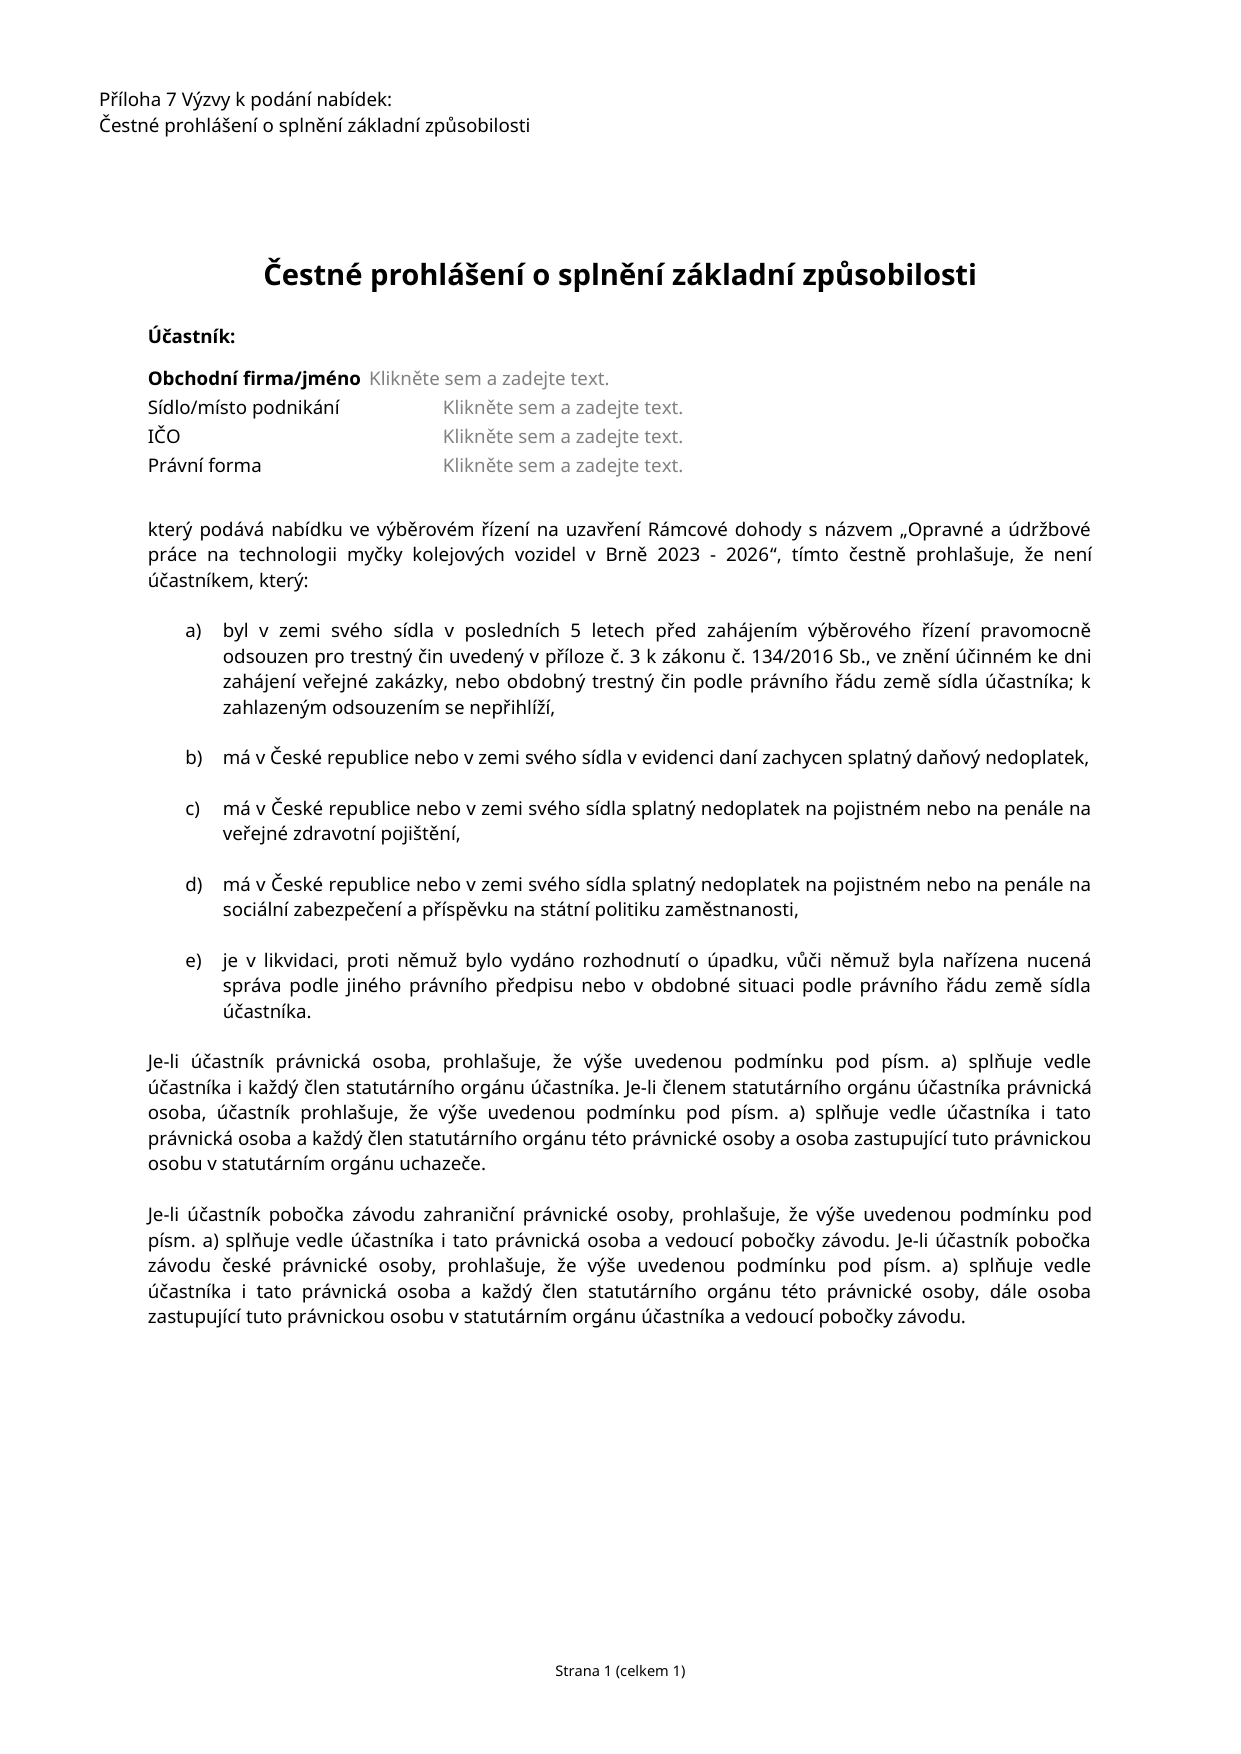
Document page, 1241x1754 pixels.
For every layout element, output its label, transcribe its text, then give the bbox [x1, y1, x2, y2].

text Obchodní firma/jméno [148, 362, 1093, 391]
list je v likvidaci, proti němuž bylo vydáno rozhodnutí o úpadku, vůči němuž byla nařízena nucená správa podle jiného právního předpisu nebo v obdobné situaci podle právního řádu země sídla účastníka. [185, 947, 1093, 1024]
text Je-li účastník pobočka závodu zahraniční právnické osoby, prohlašuje, že výše uvedenou podmínku pod písm. a) splňuje vedle účastníka i tato právnická osoba a vedoucí pobočky závodu. Je-li účastník pobočka závodu české právnické osoby, prohlašuje, že výše uvedenou podmínku pod písm. a) splňuje vedle účastníka i tato právnická osoba a každý člen statutárního orgánu této právnické osoby, dále osoba zastupující tuto právnickou osobu v statutárním orgánu účastníka a vedoucí pobočky závodu. [148, 1202, 1093, 1329]
title Čestné prohlášení o splnění základní způsobilosti [148, 254, 1093, 293]
text Účastník: [148, 318, 1093, 349]
list má v České republice nebo v zemi svého sídla splatný nedoplatek na pojistném nebo na penále na sociální zabezpečení a příspěvku na státní politiku zaměstnanosti, [185, 871, 1093, 922]
text Právní forma [148, 449, 1093, 478]
text IČO [148, 420, 1093, 449]
list má v České republice nebo v zemi svého sídla splatný nedoplatek na pojistném nebo na penále na veřejné zdravotní pojištění, [185, 795, 1093, 846]
list má v České republice nebo v zemi svého sídla v evidenci daní zachycen splatný daňový nedoplatek, [185, 744, 1093, 770]
list byl v zemi svého sídla v posledních 5 letech před zahájením výběrového řízení pravomocně odsouzen pro trestný čin uvedený v příloze č. 3 k zákonu č. 134/2016 Sb., ve znění účinném ke dni zahájení veřejné zakázky, nebo obdobný trestný čin podle právního řádu země sídla účastníka; k zahlazeným odsouzením se nepřihlíží, [185, 617, 1093, 719]
text Sídlo/místo podnikání [148, 391, 1093, 420]
text Je-li účastník právnická osoba, prohlašuje, že výše uvedenou podmínku pod písm. a) splňuje vedle účastníka i každý člen statutárního orgánu účastníka. Je-li členem statutárního orgánu účastníka právnická osoba, účastník prohlašuje, že výše uvedenou podmínku pod písm. a) splňuje vedle účastníka i tato právnická osoba a každý člen statutárního orgánu této právnické osoby a osoba zastupující tuto právnickou osobu v statutárním orgánu uchazeče. [148, 1049, 1093, 1176]
text který podává nabídku ve výběrovém řízení na uzavření Rámcové dohody s názvem „Opravné a údržbové práce na technologii myčky kolejových vozidel v Brně 2023 - 2026“, tímto čestně prohlašuje, že není účastníkem, který: [148, 516, 1093, 592]
